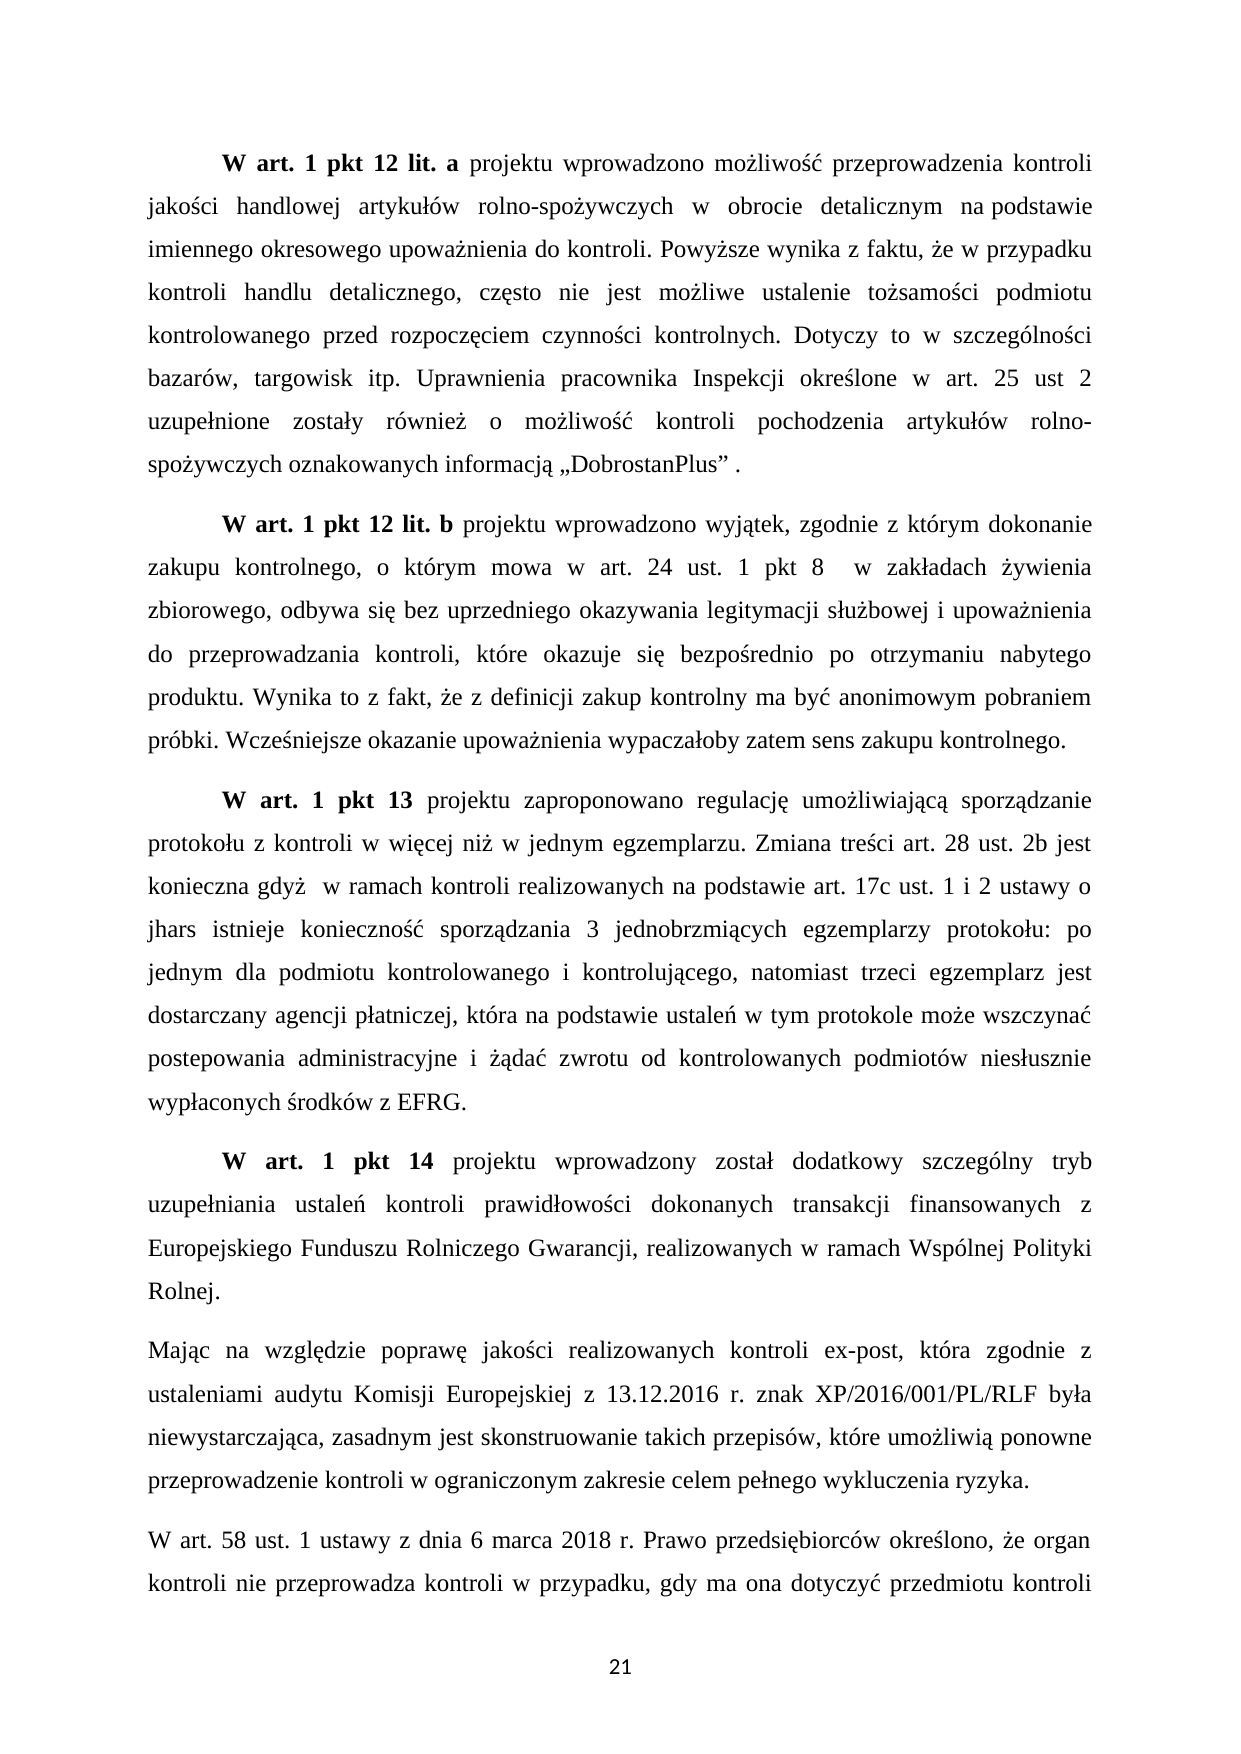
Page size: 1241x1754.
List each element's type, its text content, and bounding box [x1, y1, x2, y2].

text W art. 1 pkt 13 projektu zaproponowano regulację umożliwiającą sporządzanie protokołu z kontroli w więcej niż w jednym egzemplarzu. Zmiana treści art. 28 ust. 2b jest konieczna gdyż w ramach kontroli realizowanych na podstawie art. 17c ust. 1 i 2 ustawy o jhars istnieje konieczność sporządzania 3 jednobrzmiących egzemplarzy protokołu: po jednym dla podmiotu kontrolowanego i kontrolującego, natomiast trzeci egzemplarz jest dostarczany agencji płatniczej, która na podstawie ustaleń w tym protokole może wszczynać postepowania administracyjne i żądać zwrotu od kontrolowanych podmiotów niesłusznie wypłaconych środków z EFRG. [148, 785, 1093, 1115]
text W art. 1 pkt 14 projektu wprowadzony został dodatkowy szczególny tryb uzupełniania ustaleń kontroli prawidłowości dokonanych transakcji finansowanych z Europejskiego Funduszu Rolniczego Gwarancji, realizowanych w ramach Wspólnej Polityki Rolnej. [148, 1146, 1093, 1304]
text W art. 1 pkt 12 lit. b projektu wprowadzono wyjątek, zgodnie z którym dokonanie zakupu kontrolnego, o którym mowa w art. 24 ust. 1 pkt 8 w zakładach żywienia zbiorowego, odbywa się bez uprzedniego okazywania legitymacji służbowej i upoważnienia do przeprowadzania kontroli, które okazuje się bezpośrednio po otrzymaniu nabytego produktu. Wynika to z fakt, że z definicji zakup kontrolny ma być anonimowym pobraniem próbki. Wcześniejsze okazanie upoważnienia wypaczałoby zatem sens zakupu kontrolnego. [148, 509, 1093, 754]
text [148, 1525, 1093, 1597]
text W art. 1 pkt 12 lit. a projektu wprowadzono możliwość przeprowadzenia kontroli jakości handlowej artykułów rolno-spożywczych w obrocie detalicznym na podstawie imiennego okresowego upoważnienia do kontroli. Powyższe wynika z faktu, że w przypadku kontroli handlu detalicznego, często nie jest możliwe ustalenie tożsamości podmiotu kontrolowanego przed rozpoczęciem czynności kontrolnych. Dotyczy to w szczególności bazarów, targowisk itp. Uprawnienia pracownika Inspekcji określone w art. 25 ust 2 uzupełnione zostały również o możliwość kontroli pochodzenia artykułów rolno-spożywczych oznakowanych informacją „DobrostanPlus” . [148, 148, 1093, 478]
text Mając na względzie poprawę jakości realizowanych kontroli ex-post, która zgodnie z ustaleniami audytu Komisji Europejskiej z 13.12.2016 r. znak XP/2016/001/PL/RLF była niewystarczająca, zasadnym jest skonstruowanie takich przepisów, które umożliwią ponowne przeprowadzenie kontroli w ograniczonym zakresie celem pełnego wykluczenia ryzyka. [148, 1336, 1093, 1494]
